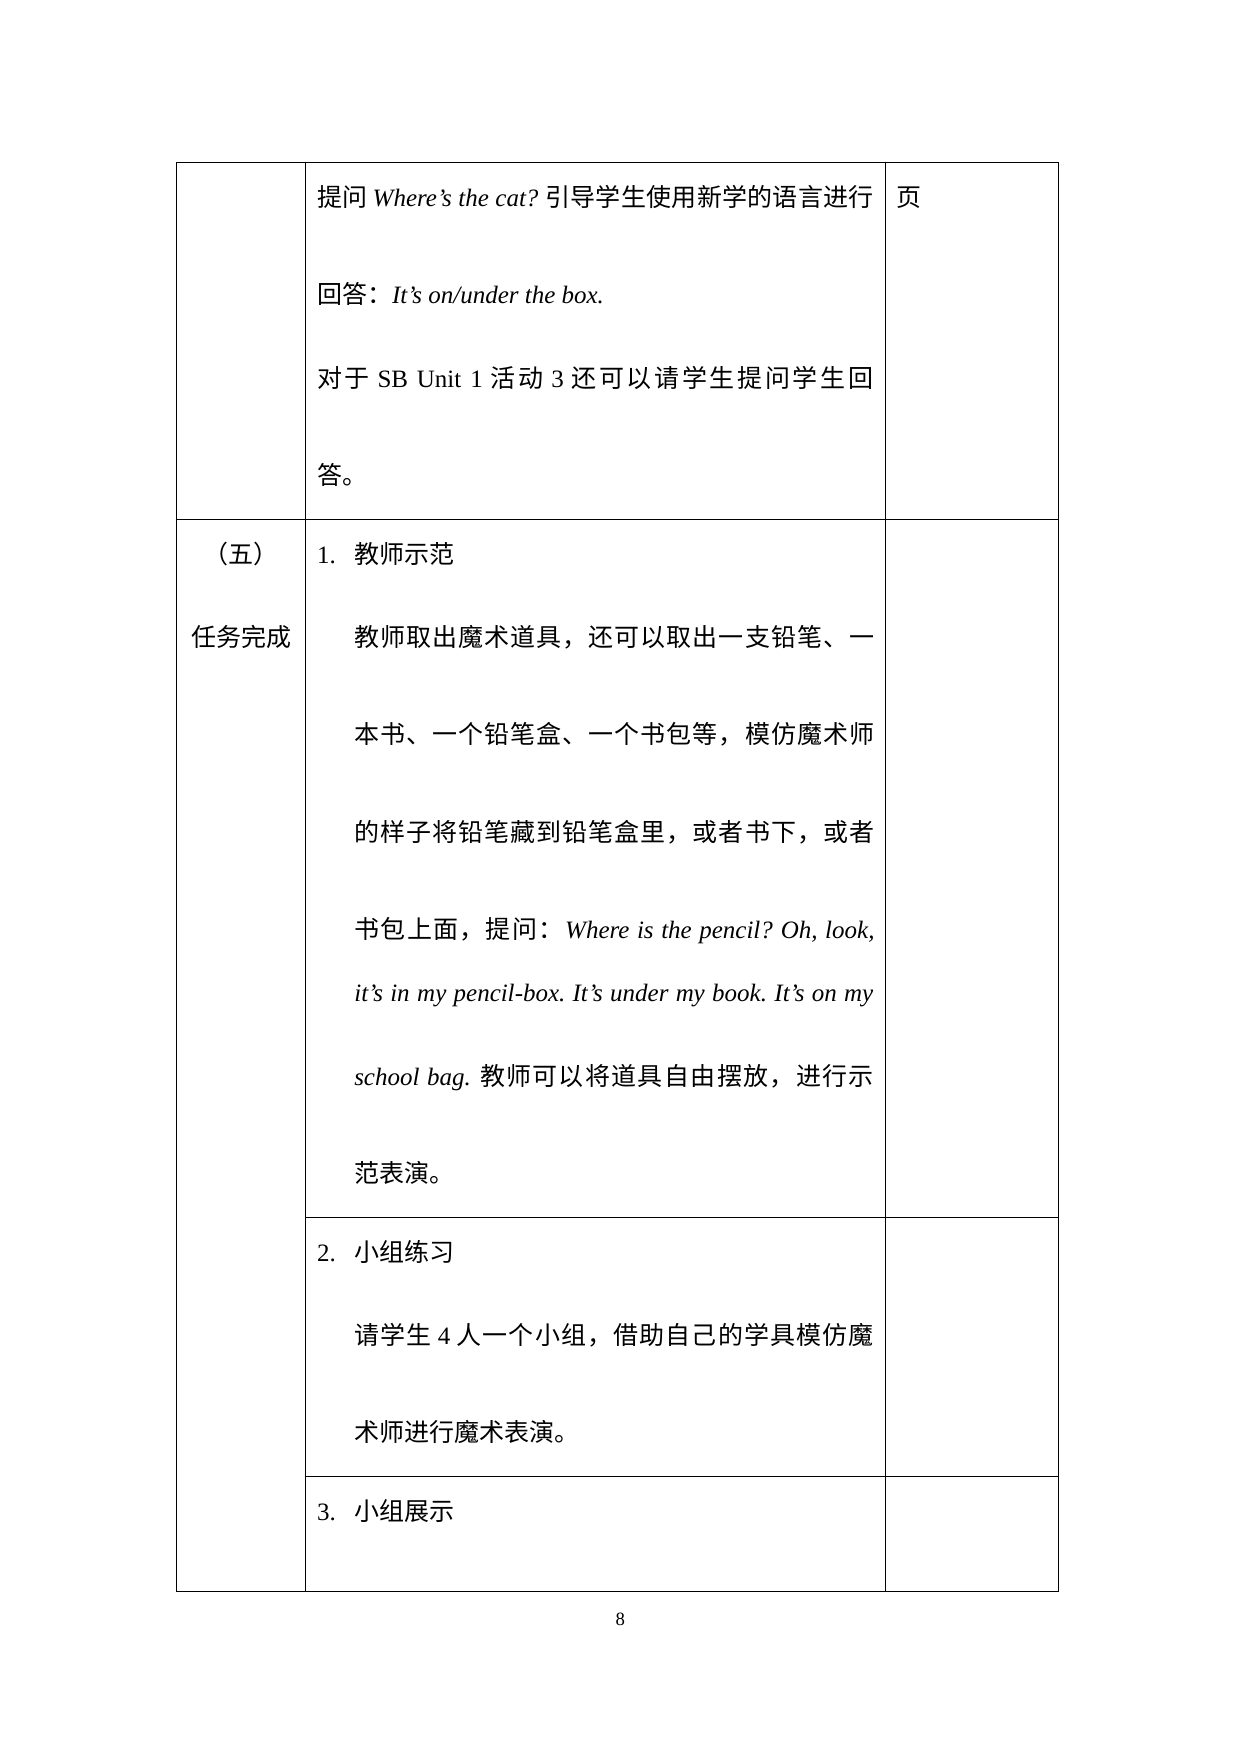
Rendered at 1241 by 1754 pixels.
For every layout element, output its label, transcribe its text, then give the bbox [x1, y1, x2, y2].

table_cell [886, 520, 1058, 1217]
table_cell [306, 163, 885, 519]
table_cell （五） 任务完成 [177, 520, 305, 1591]
table_cell [886, 1218, 1058, 1476]
table_cell PPT第10-11页 [886, 163, 1058, 519]
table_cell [306, 1477, 885, 1591]
table_cell [886, 1477, 1058, 1591]
table_cell 教师示范 教师取出魔术道具，还可以取出一支铅笔、一本书、一个铅笔盒、一个书包等，模仿魔术师的样子将铅笔藏到铅笔盒里，或者书下，或者书包上面，提问：Where is the pencil? Oh, look, it’s in my pencil-box. It’s under my book. It’s on my school bag. 教师可以将道具自由摆放，进行示范表演。 [306, 520, 885, 1217]
table_cell 小组练习 请学生4人一个小组，借助自己的学具模仿魔术师进行魔术表演。 [306, 1218, 885, 1476]
